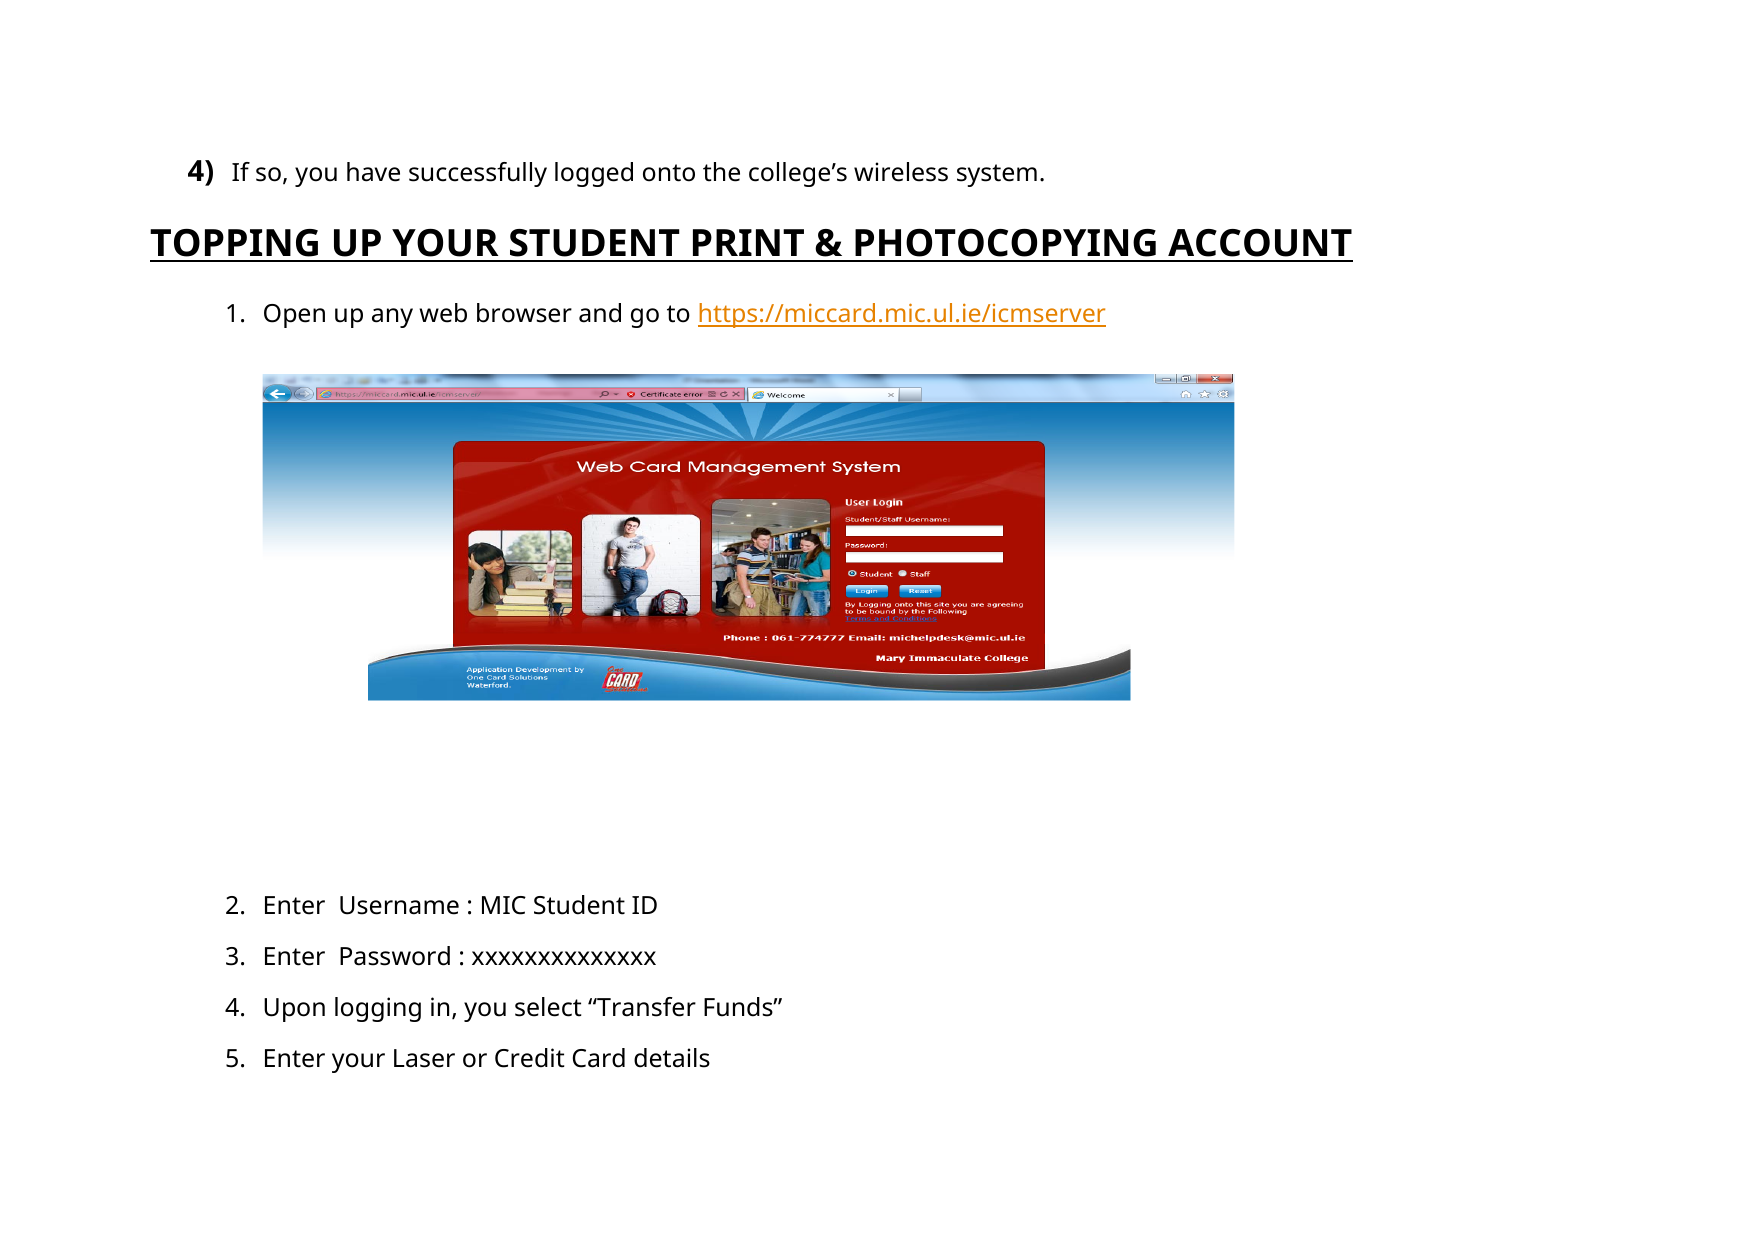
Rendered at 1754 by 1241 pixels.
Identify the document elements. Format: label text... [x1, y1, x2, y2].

text TOPPING UP YOUR STUDENT PRINT & PHOTOCOPYING ACCOUNT [150, 216, 1604, 267]
list Open up any web browser and go to https://miccard.mic.ul.ie/icmserver [225, 296, 1604, 330]
list If so, you have successfully logged onto the college’s wireless system. [187, 150, 1604, 190]
list Enter your Laser or Credit Card details [225, 1041, 1604, 1075]
picture [262, 374, 1235, 884]
list Enter Username : MIC Student ID [225, 887, 1604, 922]
list Upon logging in, you select “Transfer Funds” [225, 989, 1604, 1024]
list Enter Password : xxxxxxxxxxxxxx [225, 938, 1604, 973]
